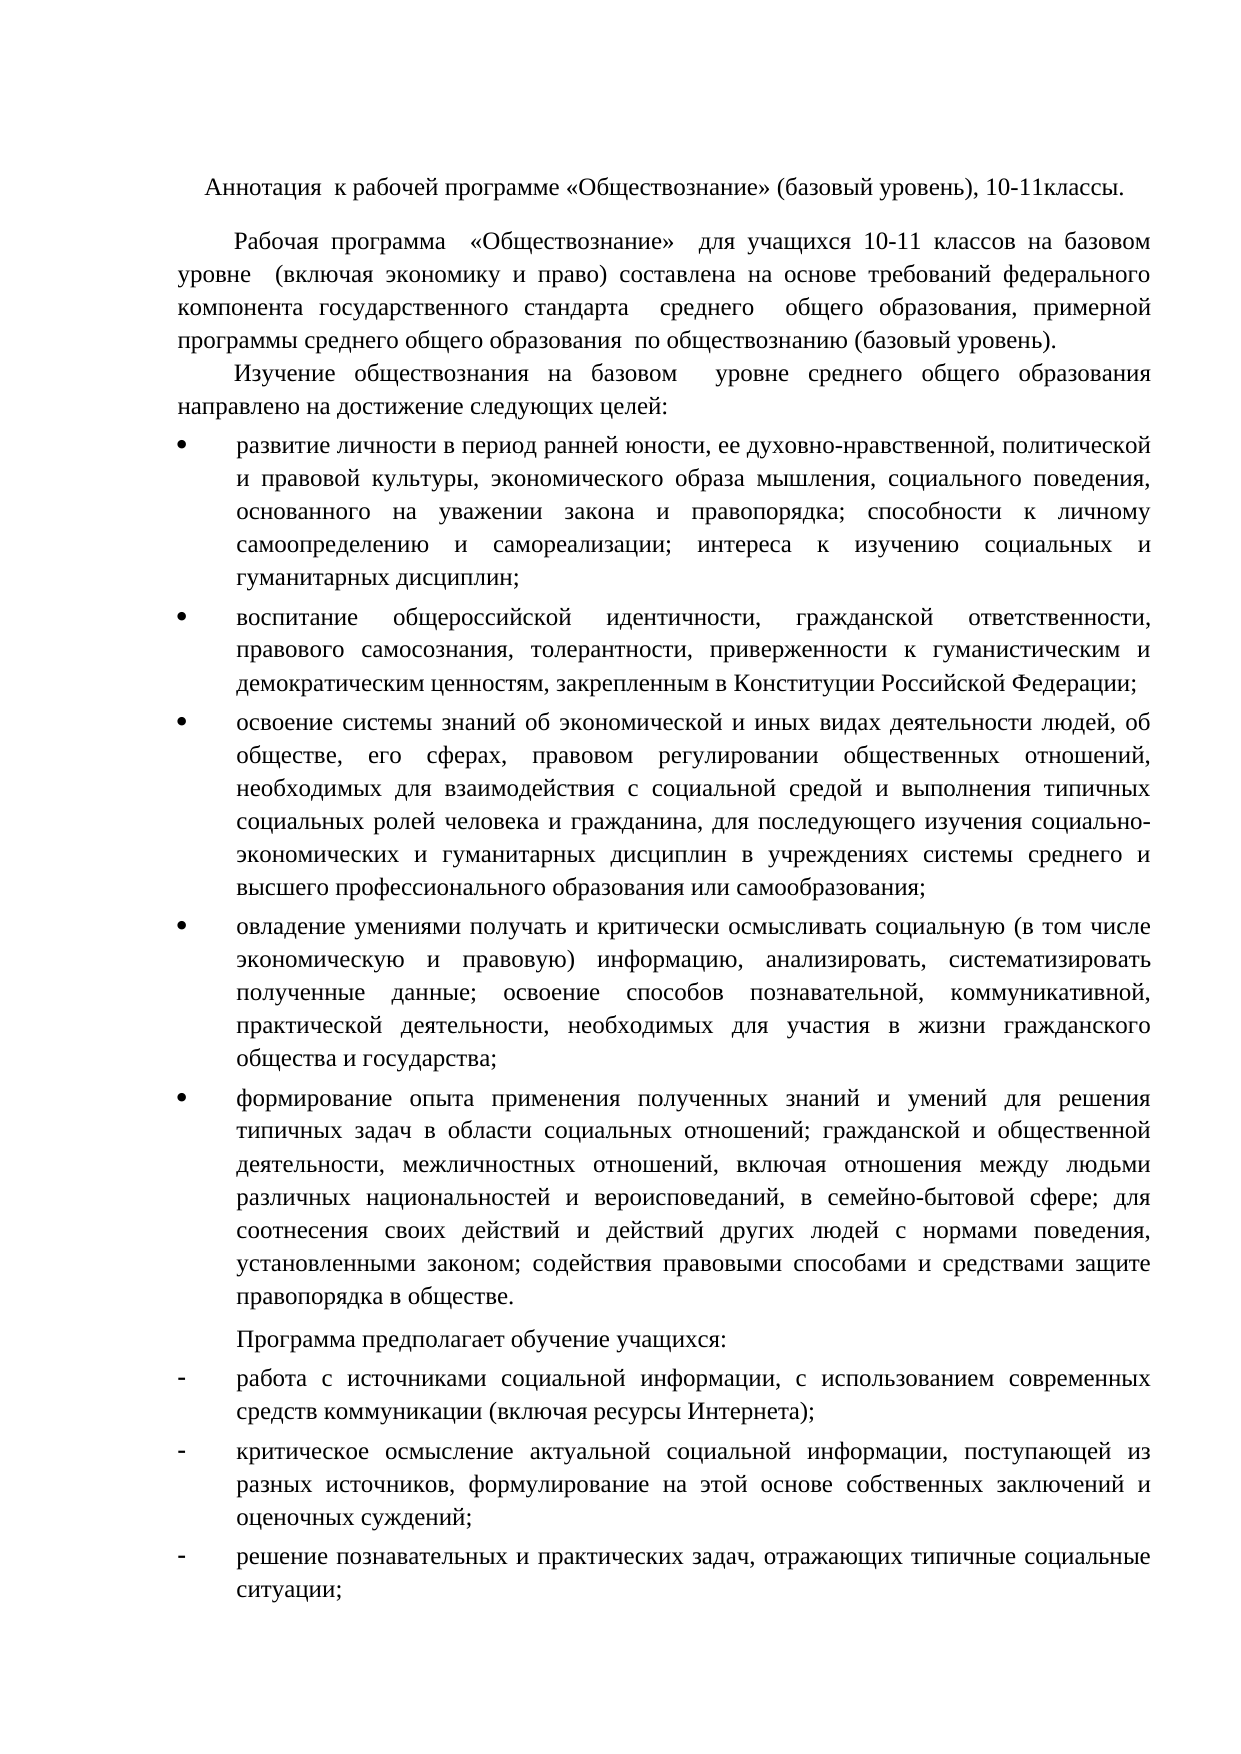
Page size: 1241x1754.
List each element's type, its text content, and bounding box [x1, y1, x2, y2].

list овладение умениями получать и критически осмысливать социальную (в том числе экономическую и правовую) информацию, анализировать, систематизировать полученные данные; освоение способов познавательной, коммуникативной, практической деятельности, необходимых для участия в жизни гражданского общества и государства; [177, 911, 1152, 1072]
list воспитание общероссийской идентичности, гражданской ответственности, правового самосознания, толерантности, приверженности к гуманистическим и демократическим ценностям, закрепленным в Конституции Российской Федерации; [177, 602, 1152, 696]
text Аннотация к рабочей программе «Обществознание» (базовый уровень), 10-11классы. [177, 172, 1152, 201]
list решение познавательных и практических задач, отражающих типичные социальные ситуации; [177, 1541, 1152, 1603]
text Рабочая программа «Обществознание» для учащихся 10-11 классов на базовом уровне (включая экономику и право) составлена на основе требований федерального компонента государственного стандарта среднего общего образования, примерной программы среднего общего образования по обществознанию (базовый уровень). [177, 226, 1152, 354]
list критическое осмысление актуальной социальной информации, поступающей из разных источников, формулирование на этой основе собственных заключений и оценочных суждений; [177, 1436, 1152, 1531]
list развитие личности в период ранней юности, ее духовно-нравственной, политической и правовой культуры, экономического образа мышления, социального поведения, основанного на уважении закона и правопорядка; способности к личному самоопределению и самореализации; интереса к изучению социальных и гуманитарных дисциплин; [177, 430, 1152, 591]
list работа с источниками социальной информации, с использованием современных средств коммуникации (включая ресурсы Интернета); [177, 1363, 1152, 1425]
text Программа предполагает обучение учащихся: [236, 1324, 1152, 1353]
list формирование опыта применения полученных знаний и умений для решения типичных задач в области социальных отношений; гражданской и общественной деятельности, межличностных отношений, включая отношения между людьми различных национальностей и вероисповеданий, в семейно-бытовой сфере; для соотнесения своих действий и действий других людей с нормами поведения, установленными законом; содействия правовыми способами и средствами защите правопорядка в обществе. [177, 1083, 1152, 1309]
list освоение системы знаний об экономической и иных видах деятельности людей, об обществе, его сферах, правовом регулировании общественных отношений, необходимых для взаимодействия с социальной средой и выполнения типичных социальных ролей человека и гражданина, для последующего изучения социально-экономических и гуманитарных дисциплин в учреждениях системы среднего и высшего профессионального образования или самообразования; [177, 707, 1152, 901]
text Изучение обществознания на базовом уровне среднего общего образования направлено на достижение следующих целей: [177, 358, 1152, 420]
